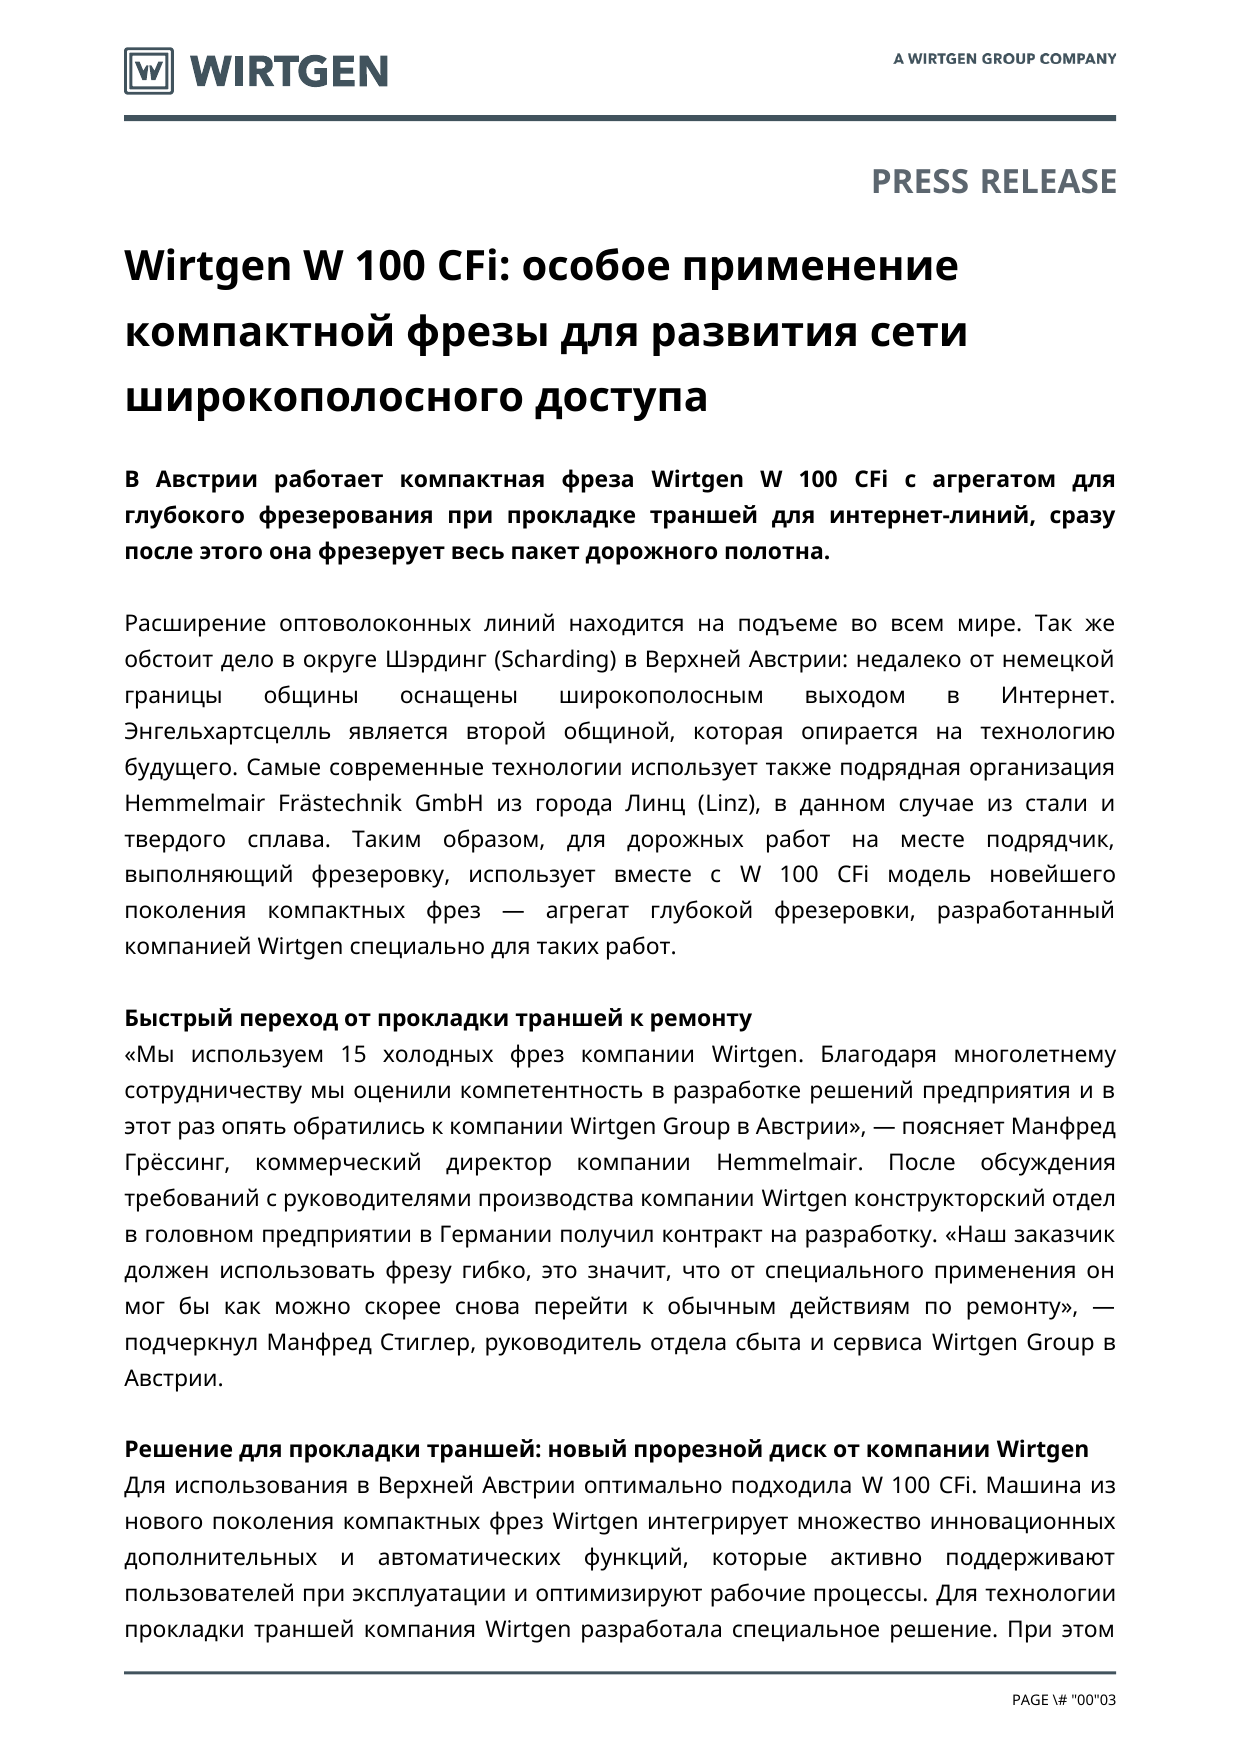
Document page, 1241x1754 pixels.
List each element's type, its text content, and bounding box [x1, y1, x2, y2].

text В Австрии работает компактная фреза Wirtgen W 100 CFi с агрегатом для глубокого фрезерования при прокладке траншей для интернет-линий, сразу после этого она фрезерует весь пакет дорожного полотна. [124, 463, 1116, 566]
text «Мы используем 15 холодных фрез компании Wirtgen. Благодаря многолетнему сотрудничеству мы оценили компетентность в разработке решений предприятия и в этот раз опять обратились к компании Wirtgen Group в Австрии», — поясняет Манфред Грёссинг, коммерческий директор компании Hemmelmair. После обсуждения требований с руководителями производства компании Wirtgen конструкторский отдел в головном предприятии в Германии получил контракт на разработку. «Наш заказчик должен использовать фрезу гибко, это значит, что от специального применения он мог бы как можно скорее снова перейти к обычным действиям по ремонту», — подчеркнул Манфред Стиглер, руководитель отдела сбыта и сервиса Wirtgen Group в Австрии. [124, 1038, 1116, 1393]
picture [893, 53, 1117, 64]
text Решение для прокладки траншей: новый прорезной диск от компании Wirtgen [124, 1433, 1116, 1465]
text Расширение оптоволоконных линий находится на подъеме во всем мире. Так же обстоит дело в округе Шэрдинг (Scharding) в Верхней Австрии: недалеко от немецкой границы общины оснащены широкополосным выходом в Интернет. Энгельхартсцелль является второй общиной, которая опирается на технологию будущего. Самые современные технологии использует также подрядная организация Hemmelmair Frästechnik GmbH из города Линц (Linz), в данном случае из стали и твердого сплава. Таким образом, для дорожных работ на месте подрядчик, выполняющий фрезеровку, использует вместе с W 100 CFi модель новейшего поколения компактных фрез — агрегат глубокой фрезеровки, разработанный компанией Wirtgen специально для таких работ. [124, 607, 1116, 962]
text Быстрый переход от прокладки траншей к ремонту [124, 1002, 1116, 1033]
subtitle Wirtgen W 100 CFi: особое применение компактной фрезы для развития сети широкополосного доступа [124, 236, 1116, 423]
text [124, 1469, 1116, 1644]
